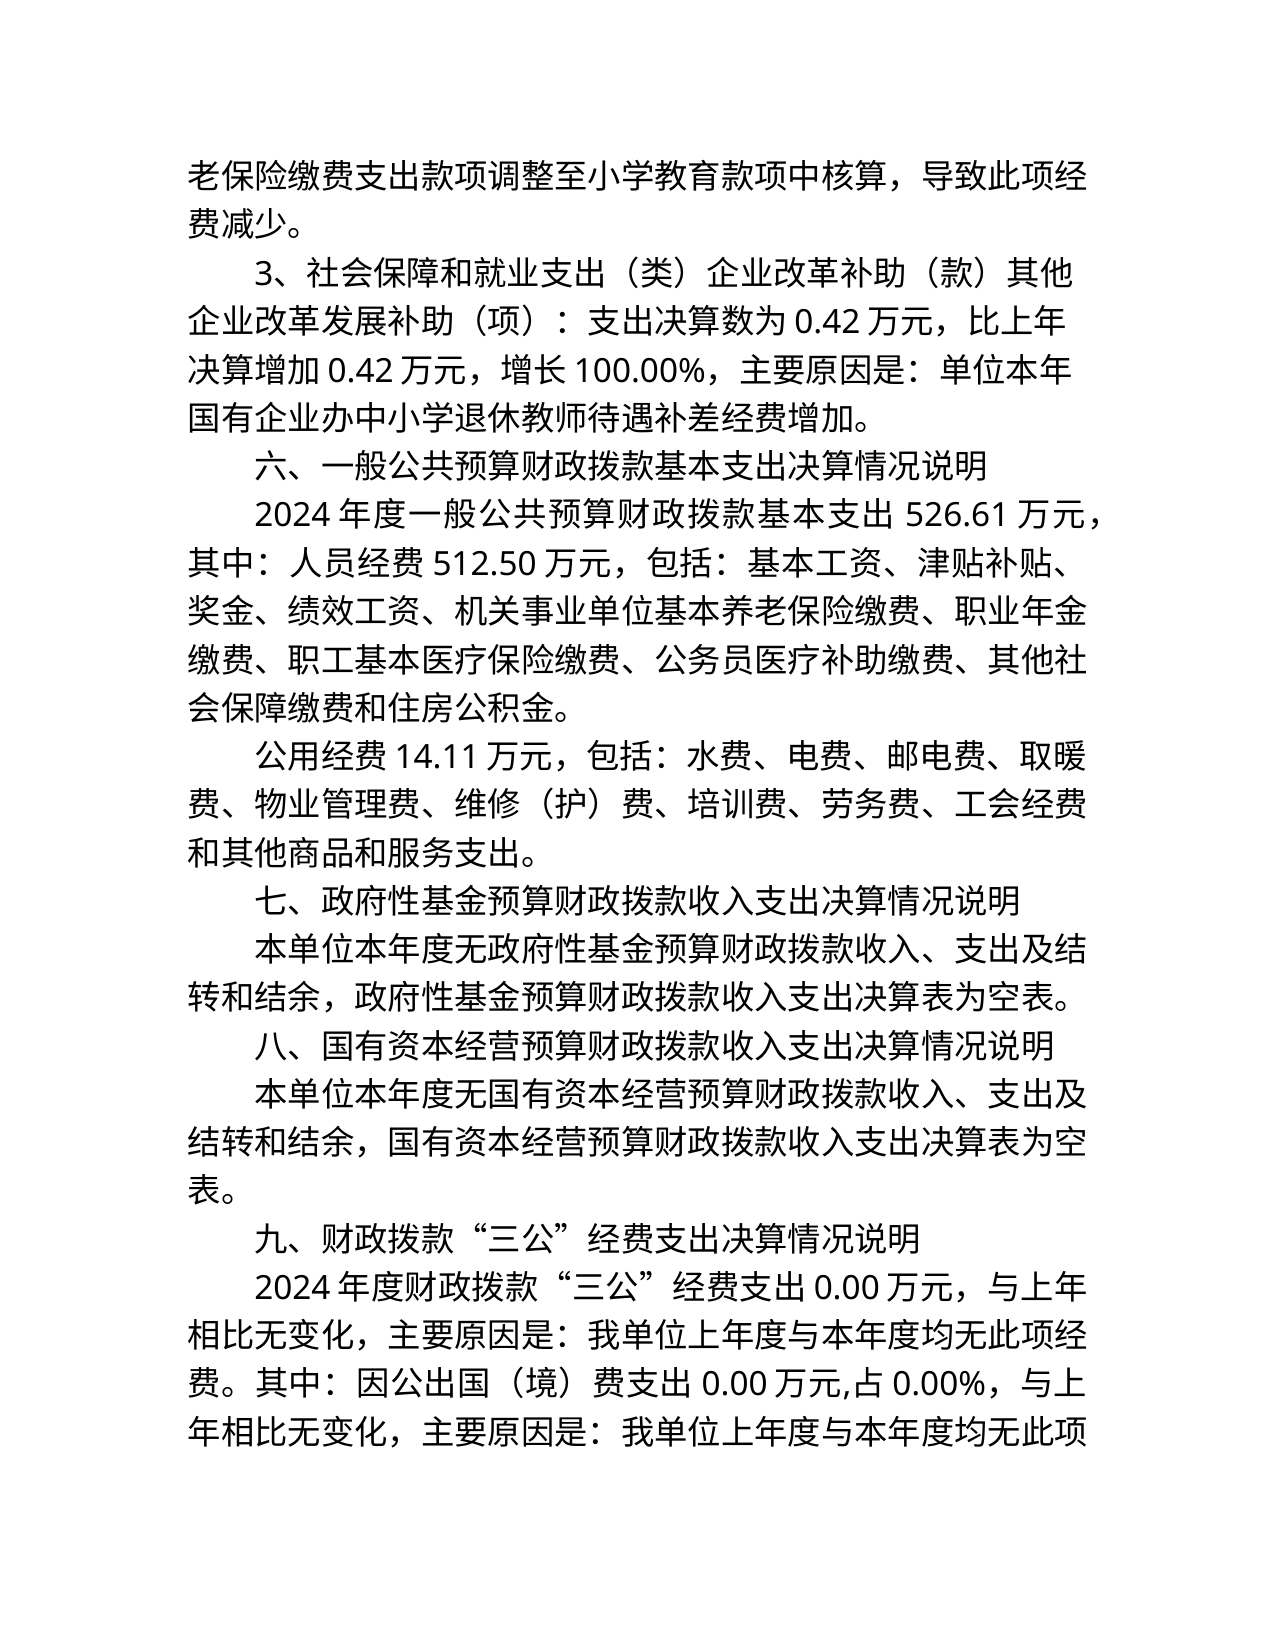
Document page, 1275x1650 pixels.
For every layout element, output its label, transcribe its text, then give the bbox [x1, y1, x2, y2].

text 九、财政拨款“三公”经费支出决算情况说明 [187, 1212, 1087, 1261]
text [187, 150, 1087, 246]
text 本单位本年度无政府性基金预算财政拨款收入、支出及结转和结余，政府性基金预算财政拨款收入支出决算表为空表。 [187, 923, 1087, 1019]
text 公用经费14.11万元，包括：水费、电费、邮电费、取暖费、物业管理费、维修（护）费、培训费、劳务费、工会经费和其他商品和服务支出。 [187, 730, 1087, 875]
text 本单位本年度无国有资本经营预算财政拨款收入、支出及结转和结余，国有资本经营预算财政拨款收入支出决算表为空表。 [187, 1068, 1087, 1212]
text 七、政府性基金预算财政拨款收入支出决算情况说明 [187, 875, 1087, 923]
text 六、一般公共预算财政拨款基本支出决算情况说明 [187, 440, 1087, 488]
text 2024年度一般公共预算财政拨款基本支出526.61万元，其中：人员经费512.50万元，包括：基本工资、津贴补贴、奖金、绩效工资、机关事业单位基本养老保险缴费、职业年金缴费、职工基本医疗保险缴费、公务员医疗补助缴费、其他社会保障缴费和住房公积金。 [187, 488, 1087, 730]
text 3、社会保障和就业支出（类）企业改革补助（款）其他企业改革发展补助（项）：支出决算数为0.42万元，比上年决算增加0.42万元，增长100.00%，主要原因是：单位本年国有企业办中小学退休教师待遇补差经费增加。 [187, 246, 1087, 440]
text 八、国有资本经营预算财政拨款收入支出决算情况说明 [187, 1019, 1087, 1068]
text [187, 1261, 1087, 1454]
